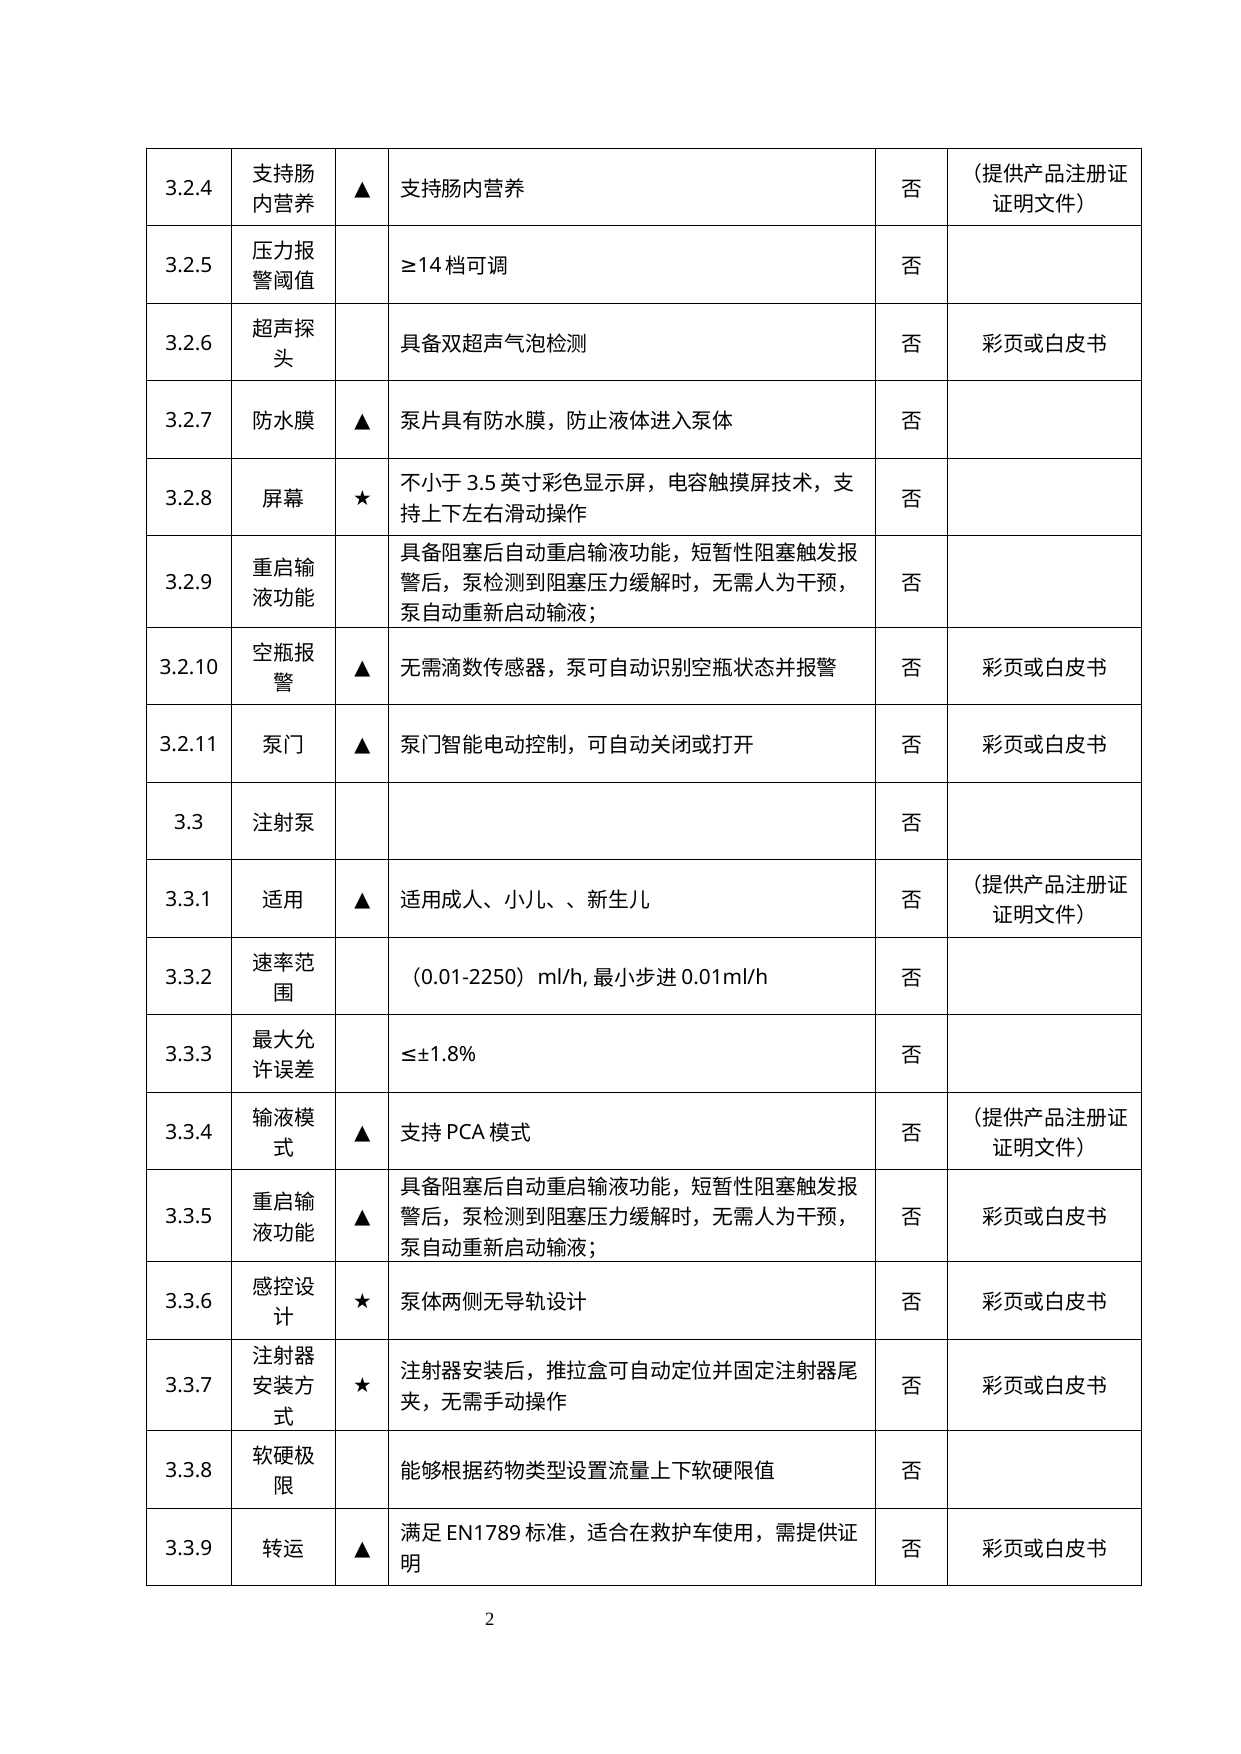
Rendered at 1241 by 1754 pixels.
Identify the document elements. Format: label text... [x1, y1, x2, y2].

table_cell 3.3.6 [147, 1262, 231, 1338]
table_cell 3.3.8 [147, 1431, 231, 1508]
table_cell 3.2.9 [147, 536, 231, 627]
table_cell 空瓶报警 [232, 628, 335, 704]
table_cell 转运 [232, 1509, 335, 1585]
table_cell 否 [876, 938, 947, 1014]
table_cell 能够根据药物类型设置流量上下软硬限值 [389, 1431, 875, 1508]
table_cell ▲ [336, 1509, 388, 1585]
table_cell 彩页或白皮书 [948, 628, 1141, 704]
table_cell 注射器安装方式 [232, 1340, 335, 1430]
table_cell [948, 1015, 1141, 1092]
table_cell 速率范围 [232, 938, 335, 1014]
table_cell [336, 226, 388, 303]
table_cell ▲ [336, 628, 388, 704]
table_cell 否 [876, 1262, 947, 1338]
table_cell 注射器安装后，推拉盒可自动定位并固定注射器尾夹，无需手动操作 [389, 1340, 875, 1430]
table_cell 适用 [232, 860, 335, 937]
table_cell 泵门 [232, 705, 335, 782]
table_cell 具备双超声气泡检测 [389, 304, 875, 380]
table_cell [336, 304, 388, 380]
table_cell 3.2.6 [147, 304, 231, 380]
table_cell ▲ [336, 1170, 388, 1261]
table_cell 3.3.3 [147, 1015, 231, 1092]
table_cell 支持肠内营养 [389, 149, 875, 225]
table_cell 重启输液功能 [232, 536, 335, 627]
table_cell 3.2.4 [147, 149, 231, 225]
table_cell 注射泵 [232, 783, 335, 859]
table_cell ★ [336, 1340, 388, 1430]
table_cell 否 [876, 1340, 947, 1430]
table_cell ≤±1.8% [389, 1015, 875, 1092]
table_cell [948, 226, 1141, 303]
table_cell 3.3.7 [147, 1340, 231, 1430]
table_cell 否 [876, 628, 947, 704]
table_cell 否 [876, 459, 947, 535]
table_cell 否 [876, 1431, 947, 1508]
table_cell 适用成人、小儿、、新生儿 [389, 860, 875, 937]
table_cell ▲ [336, 705, 388, 782]
table_cell [948, 536, 1141, 627]
table_cell 否 [876, 783, 947, 859]
table_cell （提供产品注册证证明文件） [948, 149, 1141, 225]
table_cell [948, 459, 1141, 535]
table_cell 否 [876, 536, 947, 627]
table_cell 压力报警阈值 [232, 226, 335, 303]
table_cell 3.2.7 [147, 381, 231, 458]
table_cell 支持PCA模式 [389, 1093, 875, 1169]
table_cell [389, 783, 875, 859]
table_cell 否 [876, 381, 947, 458]
table_cell 感控设计 [232, 1262, 335, 1338]
table_cell [948, 1431, 1141, 1508]
table_cell ▲ [336, 381, 388, 458]
table_cell 彩页或白皮书 [948, 1340, 1141, 1430]
table_cell ▲ [336, 149, 388, 225]
table_cell 3.2.10 [147, 628, 231, 704]
table_cell 否 [876, 304, 947, 380]
table_cell 3.3.4 [147, 1093, 231, 1169]
table_cell 满足EN1789标准，适合在救护车使用，需提供证明 [389, 1509, 875, 1585]
table_cell 屏幕 [232, 459, 335, 535]
table_cell 具备阻塞后自动重启输液功能，短暂性阻塞触发报警后，泵检测到阻塞压力缓解时，无需人为干预，泵自动重新启动输液； [389, 1170, 875, 1261]
table_cell 否 [876, 1015, 947, 1092]
table_cell 3.2.11 [147, 705, 231, 782]
table_cell （提供产品注册证证明文件） [948, 1093, 1141, 1169]
table_cell 3.3.1 [147, 860, 231, 937]
table_cell 彩页或白皮书 [948, 304, 1141, 380]
table_cell 否 [876, 860, 947, 937]
table_cell [336, 536, 388, 627]
table_cell 软硬极限 [232, 1431, 335, 1508]
table_cell 3.3.5 [147, 1170, 231, 1261]
table_cell [336, 1431, 388, 1508]
table_cell 无需滴数传感器，泵可自动识别空瓶状态并报警 [389, 628, 875, 704]
table_cell 具备阻塞后自动重启输液功能，短暂性阻塞触发报警后，泵检测到阻塞压力缓解时，无需人为干预，泵自动重新启动输液； [389, 536, 875, 627]
table_cell [336, 1015, 388, 1092]
table_cell 支持肠内营养 [232, 149, 335, 225]
table_cell （0.01-2250）ml/h, 最小步进0.01ml/h [389, 938, 875, 1014]
table_cell （提供产品注册证证明文件） [948, 860, 1141, 937]
table_cell ★ [336, 459, 388, 535]
table_cell 彩页或白皮书 [948, 1262, 1141, 1338]
table_cell [948, 783, 1141, 859]
table_cell ★ [336, 1262, 388, 1338]
table_cell 3.3.2 [147, 938, 231, 1014]
table_cell 否 [876, 1093, 947, 1169]
table_cell 重启输液功能 [232, 1170, 335, 1261]
table_cell 彩页或白皮书 [948, 705, 1141, 782]
table_cell [948, 938, 1141, 1014]
table_cell 否 [876, 1509, 947, 1585]
table_cell 泵片具有防水膜，防止液体进入泵体 [389, 381, 875, 458]
table_cell 最大允许误差 [232, 1015, 335, 1092]
table_cell [948, 381, 1141, 458]
table_cell [336, 938, 388, 1014]
table_cell 否 [876, 149, 947, 225]
table_cell 防水膜 [232, 381, 335, 458]
table_cell 3.3.9 [147, 1509, 231, 1585]
table_cell 彩页或白皮书 [948, 1509, 1141, 1585]
table_cell ≥14档可调 [389, 226, 875, 303]
table_cell 超声探头 [232, 304, 335, 380]
table_cell 否 [876, 226, 947, 303]
table_cell ▲ [336, 1093, 388, 1169]
table_cell ▲ [336, 860, 388, 937]
table_cell 泵门智能电动控制，可自动关闭或打开 [389, 705, 875, 782]
table_cell 否 [876, 1170, 947, 1261]
table_cell 否 [876, 705, 947, 782]
table_cell 3.3 [147, 783, 231, 859]
table_cell 泵体两侧无导轨设计 [389, 1262, 875, 1338]
table_cell 彩页或白皮书 [948, 1170, 1141, 1261]
table_cell [336, 783, 388, 859]
table_cell 输液模式 [232, 1093, 335, 1169]
table_cell 3.2.5 [147, 226, 231, 303]
table_cell 不小于3.5英寸彩色显示屏，电容触摸屏技术，支持上下左右滑动操作 [389, 459, 875, 535]
table_cell 3.2.8 [147, 459, 231, 535]
